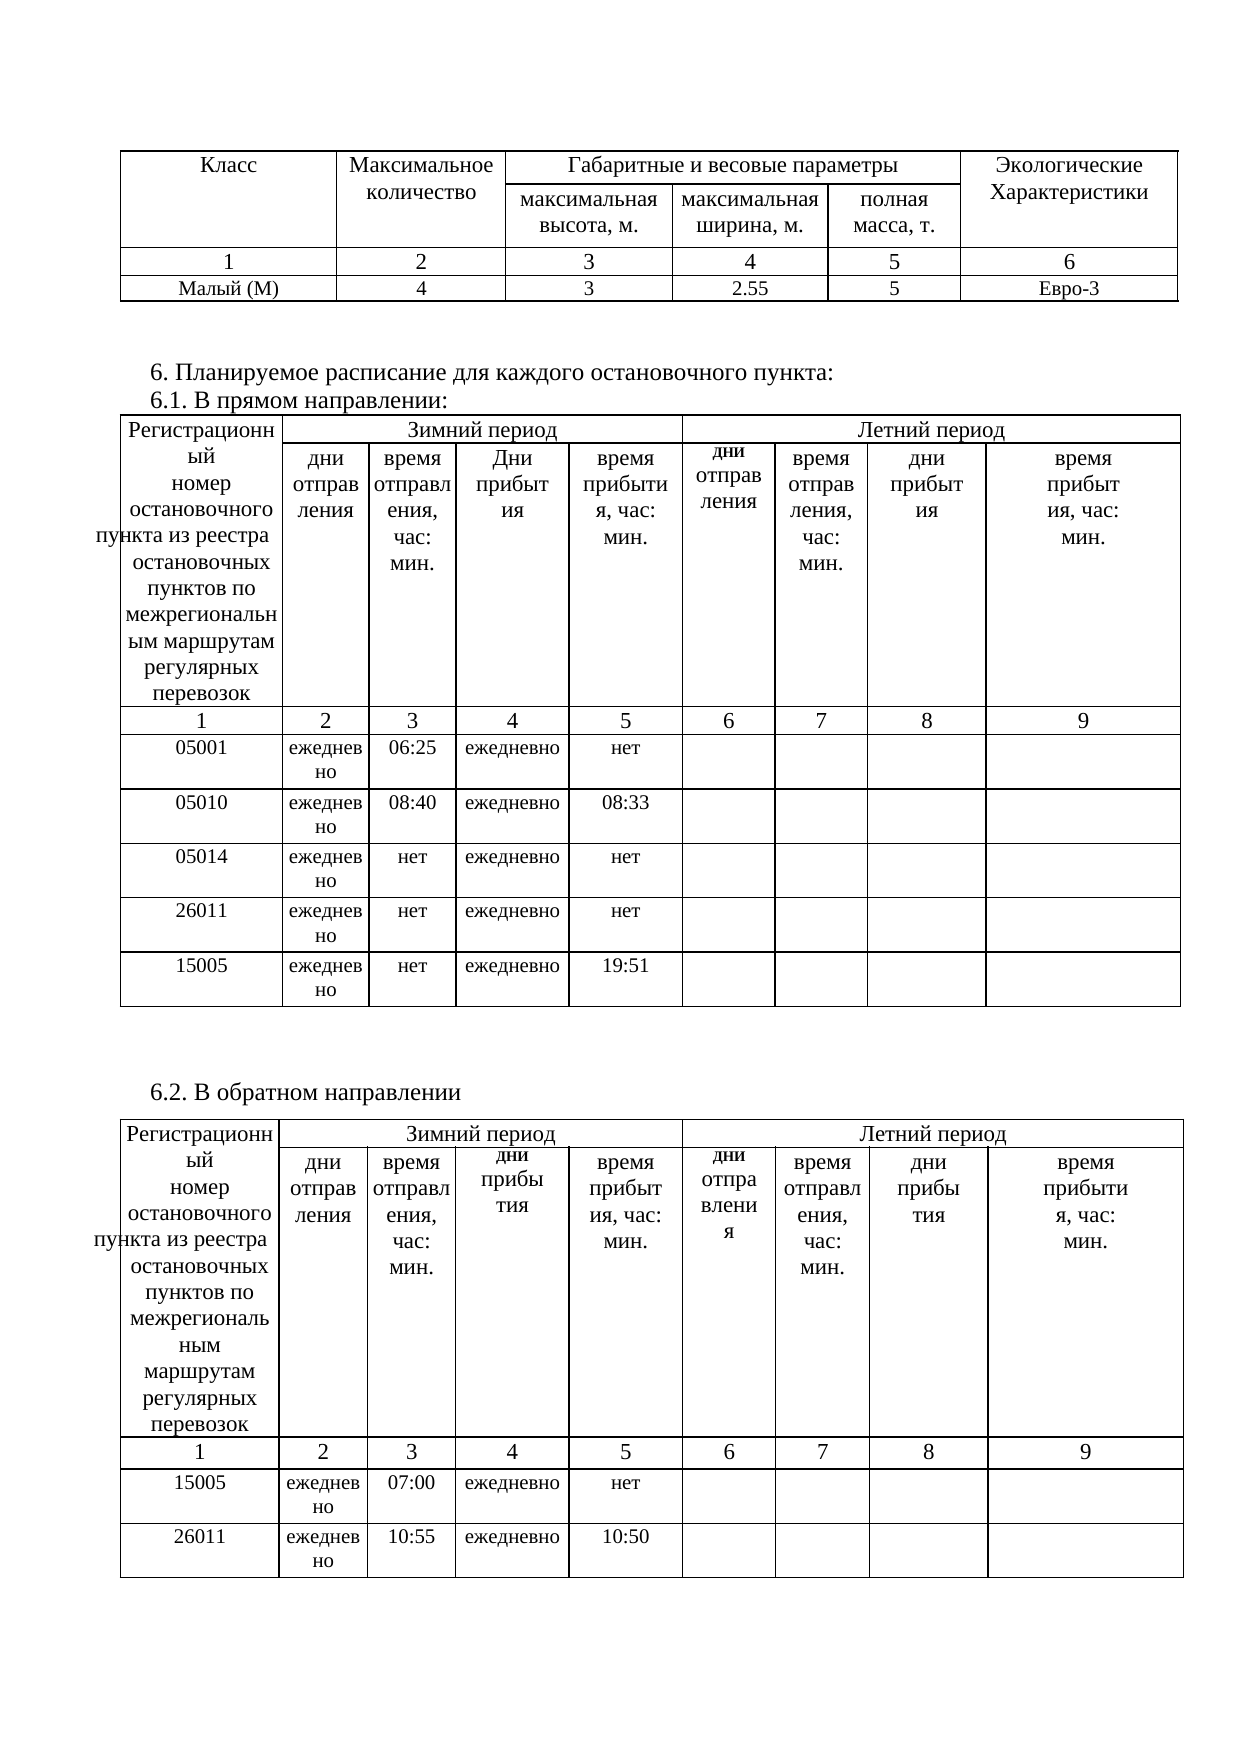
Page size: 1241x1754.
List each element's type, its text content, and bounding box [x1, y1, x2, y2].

table_cell ежедневно [457, 898, 568, 951]
table_cell время отправл ения, час: мин. [370, 444, 455, 706]
table_cell [987, 790, 1180, 842]
table_cell 3 [506, 276, 672, 300]
table_cell 15005 [121, 1470, 278, 1522]
table_cell нет [570, 898, 682, 951]
table_cell [868, 790, 985, 842]
table_cell 08:33 [570, 790, 682, 842]
table_cell 10:55 [368, 1524, 455, 1577]
text 6. Планируемое расписание для каждого остановочного пункта: [150, 357, 1090, 386]
table_cell [776, 790, 867, 842]
table_cell [683, 953, 774, 1006]
table_cell 06:25 [370, 735, 455, 788]
table_cell 07:00 [368, 1470, 455, 1522]
table_cell [987, 844, 1180, 897]
table_cell [683, 1470, 775, 1522]
table_cell ежедневно [456, 1524, 568, 1577]
table_cell дни прибы тия [870, 1148, 987, 1436]
table_cell 4 [673, 248, 827, 274]
table_cell 4 [456, 1438, 568, 1468]
table_cell нет [570, 1470, 682, 1522]
table_cell [868, 735, 985, 788]
table_cell [989, 1524, 1183, 1577]
table_cell 2 [283, 707, 368, 734]
table_cell время отправ ления, час: мин. [776, 444, 867, 706]
table_cell [987, 953, 1180, 1006]
table_cell [776, 898, 867, 951]
table_cell ежедневно [283, 790, 368, 842]
table_cell ежедневно [283, 735, 368, 788]
table_cell максимальная высота, м. [506, 185, 672, 247]
table_cell 6 [683, 707, 774, 734]
table_cell время прибыти я, час: мин. [989, 1148, 1183, 1436]
table_cell нет [370, 898, 455, 951]
table_cell Евро-3 [961, 276, 1177, 300]
table_cell Дни прибыт ия [457, 444, 568, 706]
table_cell 5 [829, 248, 960, 274]
table_cell ежедневно [457, 953, 568, 1006]
table_cell 26011 [121, 1524, 278, 1577]
table_cell [868, 898, 985, 951]
table_cell [870, 1524, 987, 1577]
table_cell 8 [868, 707, 985, 734]
table_header Габаритные и весовые параметры [506, 152, 960, 183]
table_header Экологические Характеристики [961, 152, 1177, 247]
table_cell 4 [337, 276, 505, 300]
table_cell время отправл ения, час: мин. [776, 1148, 869, 1436]
table_cell 8 [870, 1438, 987, 1468]
table_cell [776, 844, 867, 897]
table_cell ежедневно [283, 953, 368, 1006]
table_cell дни отправ ления [280, 1148, 367, 1436]
table_cell ДНИ прибы тия [456, 1148, 568, 1436]
table_cell время прибыт ия, час: мин. [987, 444, 1180, 706]
table_cell 4 [457, 707, 568, 734]
table_cell ДНИ отправ ления [683, 444, 774, 706]
table_cell [868, 844, 985, 897]
table_cell 3 [368, 1438, 455, 1468]
table_header Класс [121, 152, 336, 247]
table_header Регистрационный номер остановочного пункта из реестра остановочных пунктов по межрегиональным маршрутам регулярных перевозок [121, 416, 282, 706]
table_header Летний период [683, 1120, 1183, 1146]
table_cell 6 [961, 248, 1177, 274]
table_cell 6 [683, 1438, 775, 1468]
table_cell [989, 1470, 1183, 1522]
table_cell [683, 735, 774, 788]
table_cell 3 [506, 248, 672, 274]
table_cell нет [570, 844, 682, 897]
table_cell 3 [370, 707, 455, 734]
text 6.1. В прямом направлении: [150, 386, 1090, 414]
table_cell время отправл ения, час: мин. [368, 1148, 455, 1436]
table_cell [776, 1470, 869, 1522]
table_cell [776, 1524, 869, 1577]
table_cell дни прибыт ия [868, 444, 985, 706]
table_cell ежедневно [457, 844, 568, 897]
table_cell ДНИ отпра влени я [683, 1148, 775, 1436]
table_cell 1 [121, 248, 336, 274]
table_cell ежедневно [457, 735, 568, 788]
table_cell [987, 898, 1180, 951]
table_cell 2 [280, 1438, 367, 1468]
table_cell 05001 [121, 735, 282, 788]
table_cell [683, 1524, 775, 1577]
table_cell [868, 953, 985, 1006]
table_cell 26011 [121, 898, 282, 951]
table_cell ежедневно [283, 844, 368, 897]
table_header Зимний период [283, 416, 682, 442]
table_cell [776, 953, 867, 1006]
table_header Максимальное количество [337, 152, 505, 247]
table_cell 1 [121, 707, 282, 734]
table_cell 5 [570, 707, 682, 734]
table_header Зимний период [280, 1120, 682, 1146]
table_cell 15005 [121, 953, 282, 1006]
table_cell нет [370, 953, 455, 1006]
table_cell 10:50 [570, 1524, 682, 1577]
table_cell 08:40 [370, 790, 455, 842]
table_cell [683, 844, 774, 897]
table_cell 1 [121, 1438, 278, 1468]
table_cell время прибыт ия, час: мин. [570, 1148, 682, 1436]
table_cell [683, 898, 774, 951]
table_cell 05014 [121, 844, 282, 897]
table_cell ежедневно [456, 1470, 568, 1522]
table_cell время прибыти я, час: мин. [570, 444, 682, 706]
table_cell [683, 790, 774, 842]
text 6.2. В обратном направлении [150, 1077, 1090, 1106]
table_cell ежедневно [280, 1524, 367, 1577]
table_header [121, 1120, 278, 1436]
table_cell 9 [989, 1438, 1183, 1468]
table_cell ежедневно [280, 1470, 367, 1522]
table_cell 05010 [121, 790, 282, 842]
table_cell 7 [776, 707, 867, 734]
table_cell 7 [776, 1438, 869, 1468]
table_cell [776, 735, 867, 788]
table_cell [870, 1470, 987, 1522]
table_cell нет [570, 735, 682, 788]
table_cell ежедневно [457, 790, 568, 842]
table_cell 2.55 [673, 276, 827, 300]
table_cell 9 [987, 707, 1180, 734]
table_cell ежедневно [283, 898, 368, 951]
table_cell [987, 735, 1180, 788]
table_cell 5 [570, 1438, 682, 1468]
table_cell нет [370, 844, 455, 897]
table_cell Малый (М) [121, 276, 336, 300]
table_cell 5 [829, 276, 960, 300]
table_cell максимальная ширина, м. [673, 185, 827, 247]
table_cell полная масса, т. [829, 185, 960, 247]
table_cell дни отправ ления [283, 444, 368, 706]
table_cell 2 [337, 248, 505, 274]
table_header Летний период [683, 416, 1180, 442]
table_cell 19:51 [570, 953, 682, 1006]
